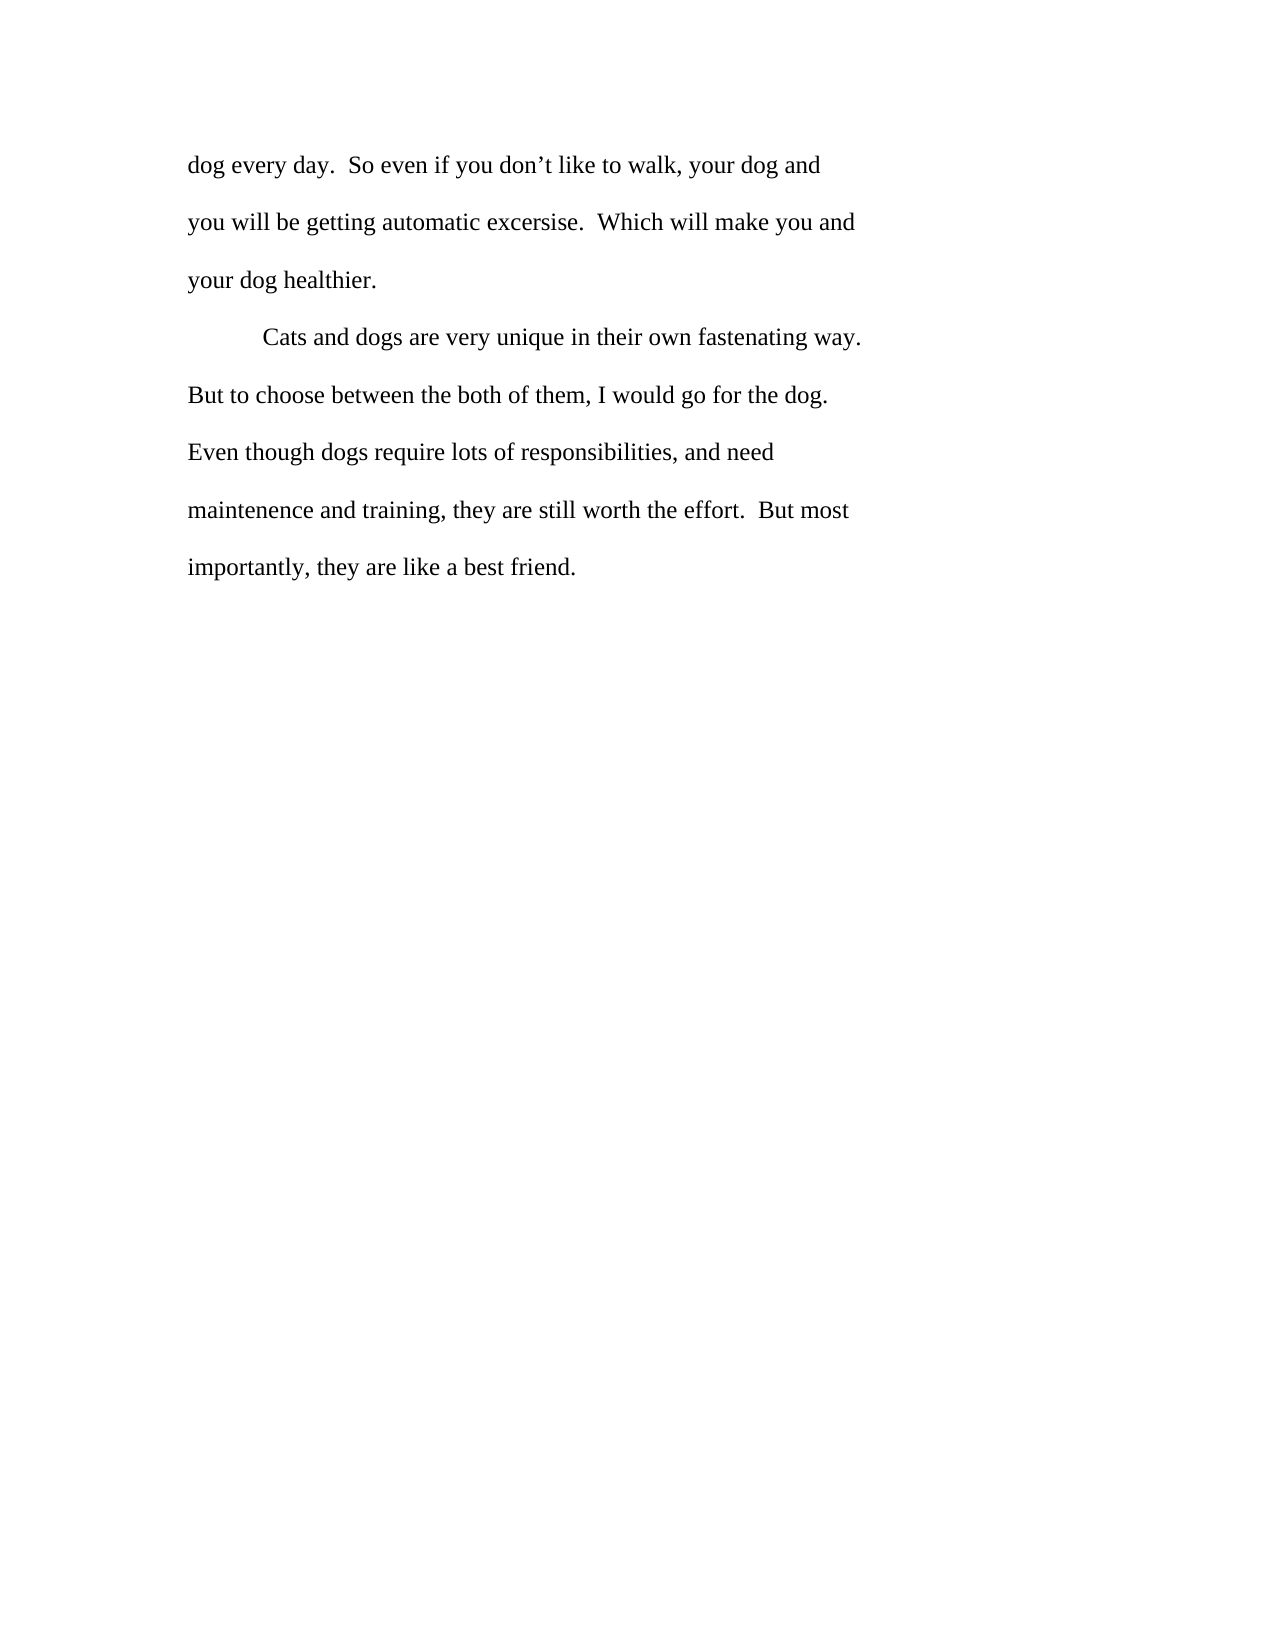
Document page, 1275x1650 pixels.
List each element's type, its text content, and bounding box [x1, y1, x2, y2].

text Cats and dogs are very unique in their own fastenating way. But to choose between the both of them, I would go for the dog. Even though dogs require lots of responsibilities, and need maintenence and training, they are still worth the effort. But most importantly, they are like a best friend. [187, 322, 862, 581]
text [187, 150, 862, 294]
